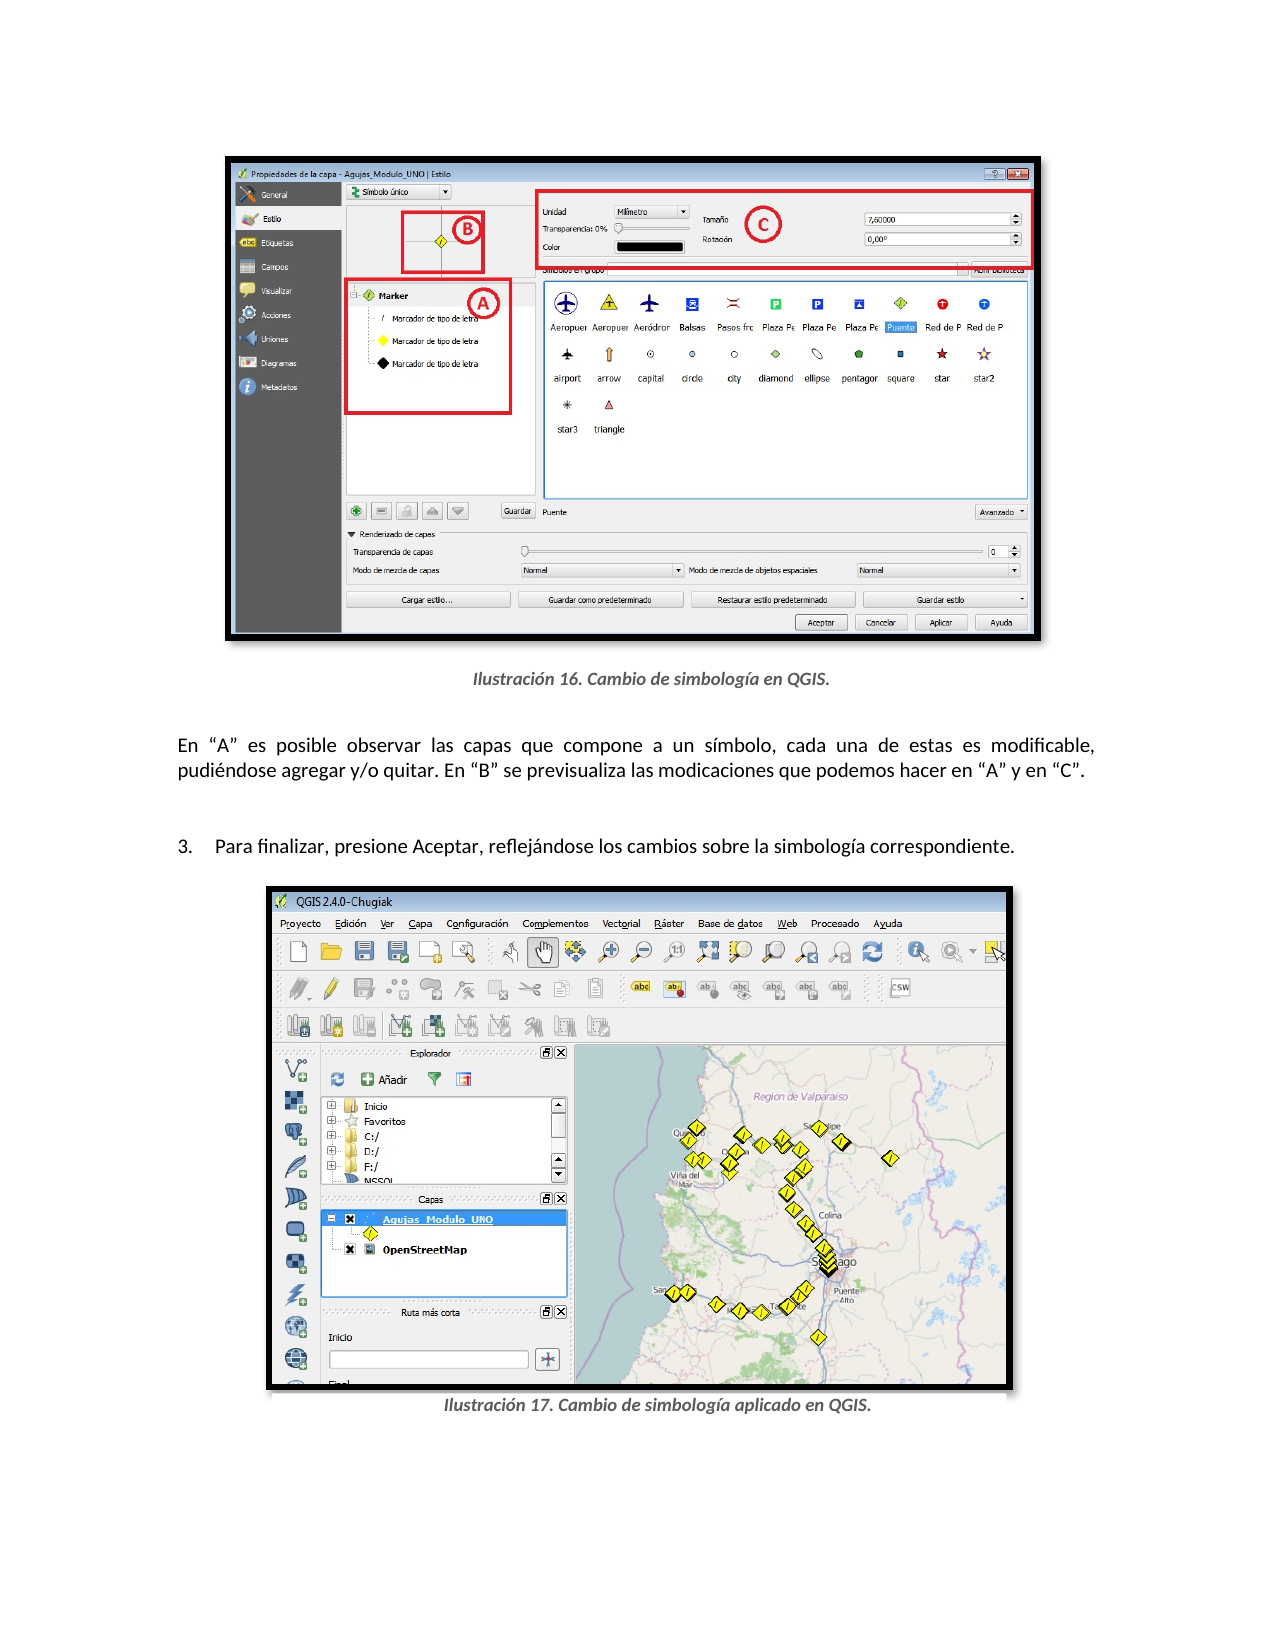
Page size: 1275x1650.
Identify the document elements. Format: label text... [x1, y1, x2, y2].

text En “A” es posible observar las capas que compone a un símbolo, cada una de estas es modificable, pudiéndose agregar y/o quitar. En “B” se previsualiza las modicaciones que podemos hacer en “A” y en “C”. [177, 732, 1098, 783]
list Para finalizar, presione Aceptar, reflejándose los cambios sobre la simbología correspondiente. [177, 833, 1098, 858]
picture [272, 892, 1006, 1384]
picture [231, 163, 1034, 634]
